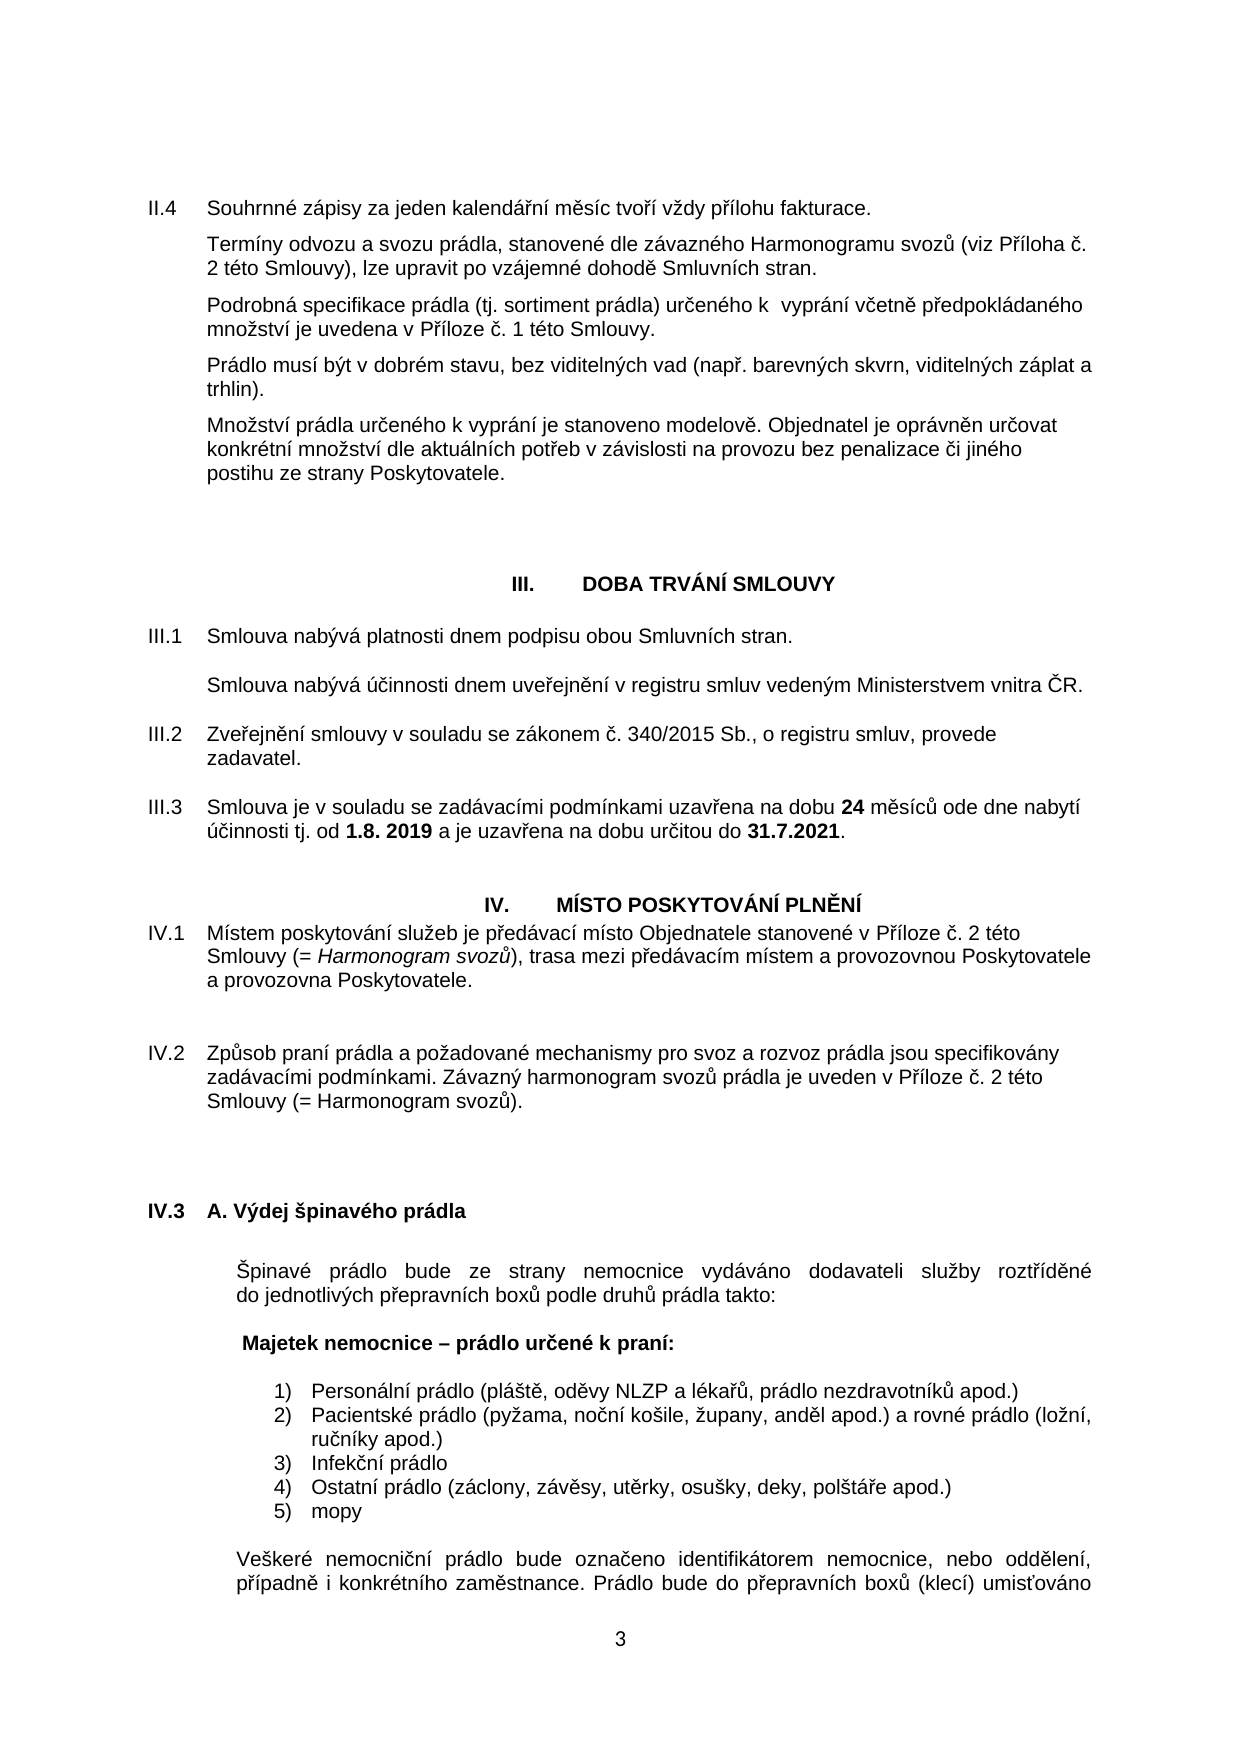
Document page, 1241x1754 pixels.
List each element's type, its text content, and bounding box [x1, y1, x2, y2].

text A. Výdej špinavého prádla [148, 1198, 1093, 1222]
list mopy [273, 1498, 1093, 1522]
list Množství prádla určeného k vyprání je stanoveno modelově. Objednatel je oprávněn určovat konkrétní množství dle aktuálních potřeb v závislosti na provozu bez penalizace či jiného postihu ze strany Poskytovatele. [207, 413, 1093, 485]
text MÍSTO POSKYTOVÁNÍ PLNĚNÍ [266, 893, 1093, 917]
list Ostatní prádlo (záclony, závěsy, utěrky, osušky, deky, polštáře apod.) [273, 1474, 1093, 1498]
list Personální prádlo (pláště, oděvy NLZP a lékařů, prádlo nezdravotníků apod.) [273, 1379, 1093, 1403]
text Špinavé prádlo bude ze strany nemocnice vydáváno dodavateli služby roztříděné do jednotlivých přepravních boxů podle druhů prádla takto: [236, 1259, 1093, 1307]
list Termíny odvozu a svozu prádla, stanovené dle závazného Harmonogramu svozů (viz Příloha č. 2 této Smlouvy), lze upravit po vzájemné dohodě Smluvních stran. [207, 232, 1093, 280]
list Infekční prádlo [273, 1451, 1093, 1474]
text DOBA TRVÁNÍ SMLOUVY [266, 572, 1093, 596]
list Pacientské prádlo (pyžama, noční košile, župany, anděl apod.) a rovné prádlo (ložní, ručníky apod.) [273, 1403, 1093, 1451]
list Podrobná specifikace prádla (tj. sortiment prádla) určeného k vyprání včetně předpokládaného množství je uvedena v Příloze č. 1 této Smlouvy. [207, 292, 1093, 340]
text Souhrnné zápisy za jeden kalendářní měsíc tvoří vždy přílohu fakturace. [148, 196, 1093, 219]
text Zveřejnění smlouvy v souladu se zákonem č. 340/2015 Sb., o registru smluv, provede zadavatel. [148, 722, 1093, 770]
text Způsob praní prádla a požadované mechanismy pro svoz a rozvoz prádla jsou specifikovány zadávacími podmínkami. Závazný harmonogram svozů prádla je uveden v Příloze č. 2 této Smlouvy (= Harmonogram svozů). [148, 1041, 1093, 1113]
list Prádlo musí být v dobrém stavu, bez viditelných vad (např. barevných skvrn, viditelných záplat a trhlin). [207, 353, 1093, 401]
text Smlouva nabývá platnosti dnem podpisu obou Smluvních stran. [148, 624, 1093, 648]
text Majetek nemocnice – prádlo určené k praní: [236, 1331, 1093, 1355]
text Smlouva je v souladu se zadávacími podmínkami uzavřena na dobu 24 měsíců ode dne nabytí účinnosti tj. od 1.8. 2019 a je uzavřena na dobu určitou do 31.7.2021. [148, 795, 1093, 843]
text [236, 1546, 1093, 1594]
list Smlouva nabývá účinnosti dnem uveřejnění v registru smluv vedeným Ministerstvem vnitra ČR. [207, 673, 1093, 697]
text Místem poskytování služeb je předávací místo Objednatele stanovené v Příloze č. 2 této Smlouvy (= Harmonogram svozů), trasa mezi předávacím místem a provozovnou Poskytovatele a provozovna Poskytovatele. [148, 920, 1093, 992]
